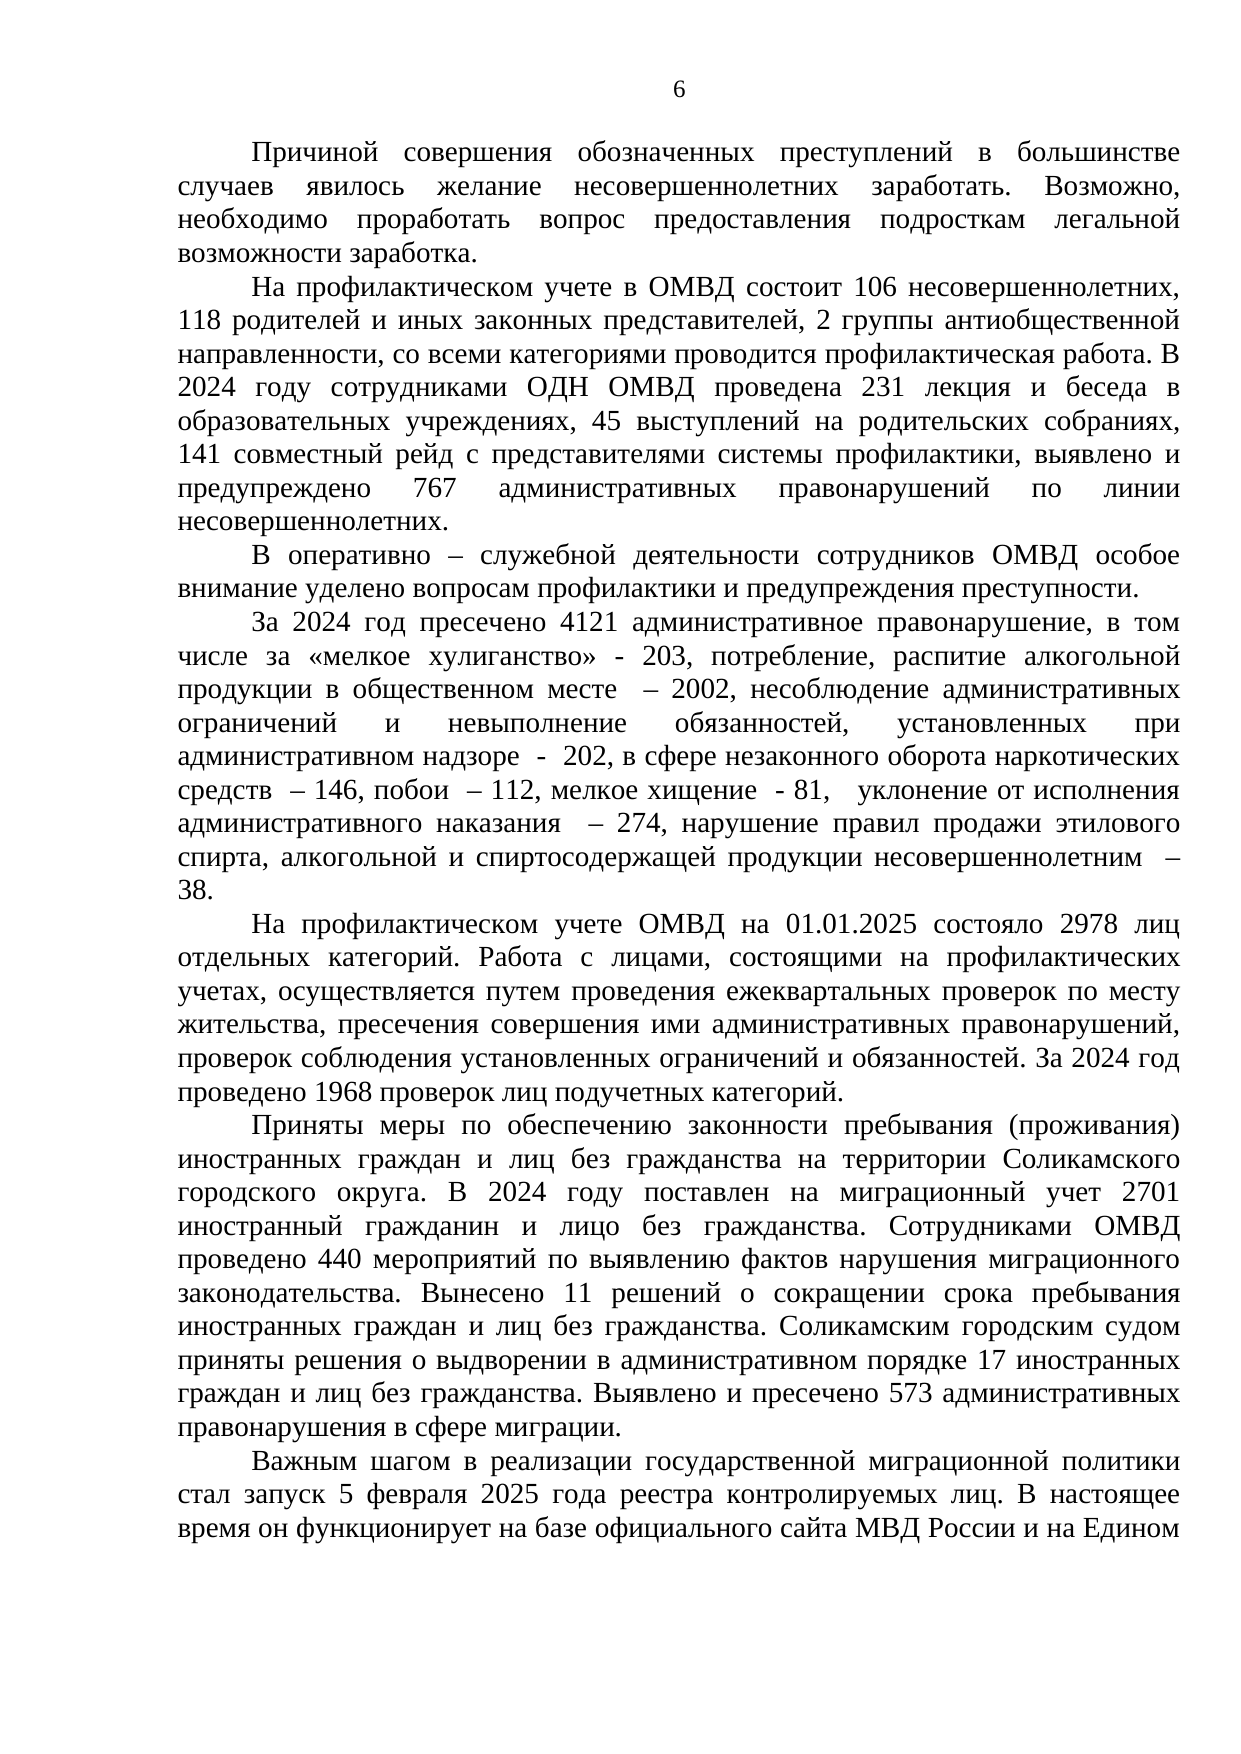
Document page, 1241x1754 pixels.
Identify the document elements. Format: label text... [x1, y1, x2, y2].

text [177, 1439, 1202, 1608]
text В оперативно – служебной деятельности сотрудников ОМВД особое внимание уделено вопросам профилактики и предупреждения преступности. [177, 537, 1181, 604]
text Приняты меры по обеспечению законности пребывания (проживания) иностранных граждан и лиц без гражданства на территории Соликамского городского округа. В 2024 году поставлен на миграционный учет 2701 иностранный гражданин и лицо без гражданства. Сотрудниками ОМВД проведено 440 мероприятий по выявлению фактов нарушения миграционного законодательства. Вынесено 11 решений о сокращении срока пребывания иностранных граждан и лиц без гражданства. Соликамским городским судом приняты решения о выдворении в административном порядке 17 иностранных граждан и лиц без гражданства. Выявлено и пресечено 573 административных правонарушения в сфере миграции. [177, 1107, 1181, 1439]
text На профилактическом учете в ОМВД состоит 106 несовершеннолетних, 118 родителей и иных законных представителей, 2 группы антиобщественной направленности, со всеми категориями проводится профилактическая работа. В 2024 году сотрудниками ОДН ОМВД проведена 231 лекция и беседа в образовательных учреждениях, 45 выступлений на родительских собраниях, 141 совместный рейд с представителями системы профилактики, выявлено и предупреждено 767 административных правонарушений по линии несовершеннолетних. [177, 269, 1181, 537]
text Причиной совершения обозначенных преступлений в большинстве случаев явилось желание несовершеннолетних заработать. Возможно, необходимо проработать вопрос предоставления подросткам легальной возможности заработка. [177, 133, 1202, 269]
text На профилактическом учете ОМВД на 01.01.2025 состояло 2978 лиц отдельных категорий. Работа с лицами, состоящими на профилактических учетах, осуществляется путем проведения ежеквартальных проверок по месту жительства, пресечения совершения ими административных правонарушений, проверок соблюдения установленных ограничений и обязанностей. За 2024 год проведено 1968 проверок лиц подучетных категорий. [177, 906, 1181, 1107]
text За 2024 год пресечено 4121 административное правонарушение, в том числе за «мелкое хулиганство» - 203, потребление, распитие алкогольной продукции в общественном месте – 2002, несоблюдение административных ограничений и невыполнение обязанностей, установленных при административном надзоре - 202, в сфере незаконного оборота наркотических средств – 146, побои – 112, мелкое хищение - 81, уклонение от исполнения административного наказания – 274, нарушение правил продажи этилового спирта, алкогольной и спиртосодержащей продукции несовершеннолетним – 38. [177, 604, 1181, 906]
